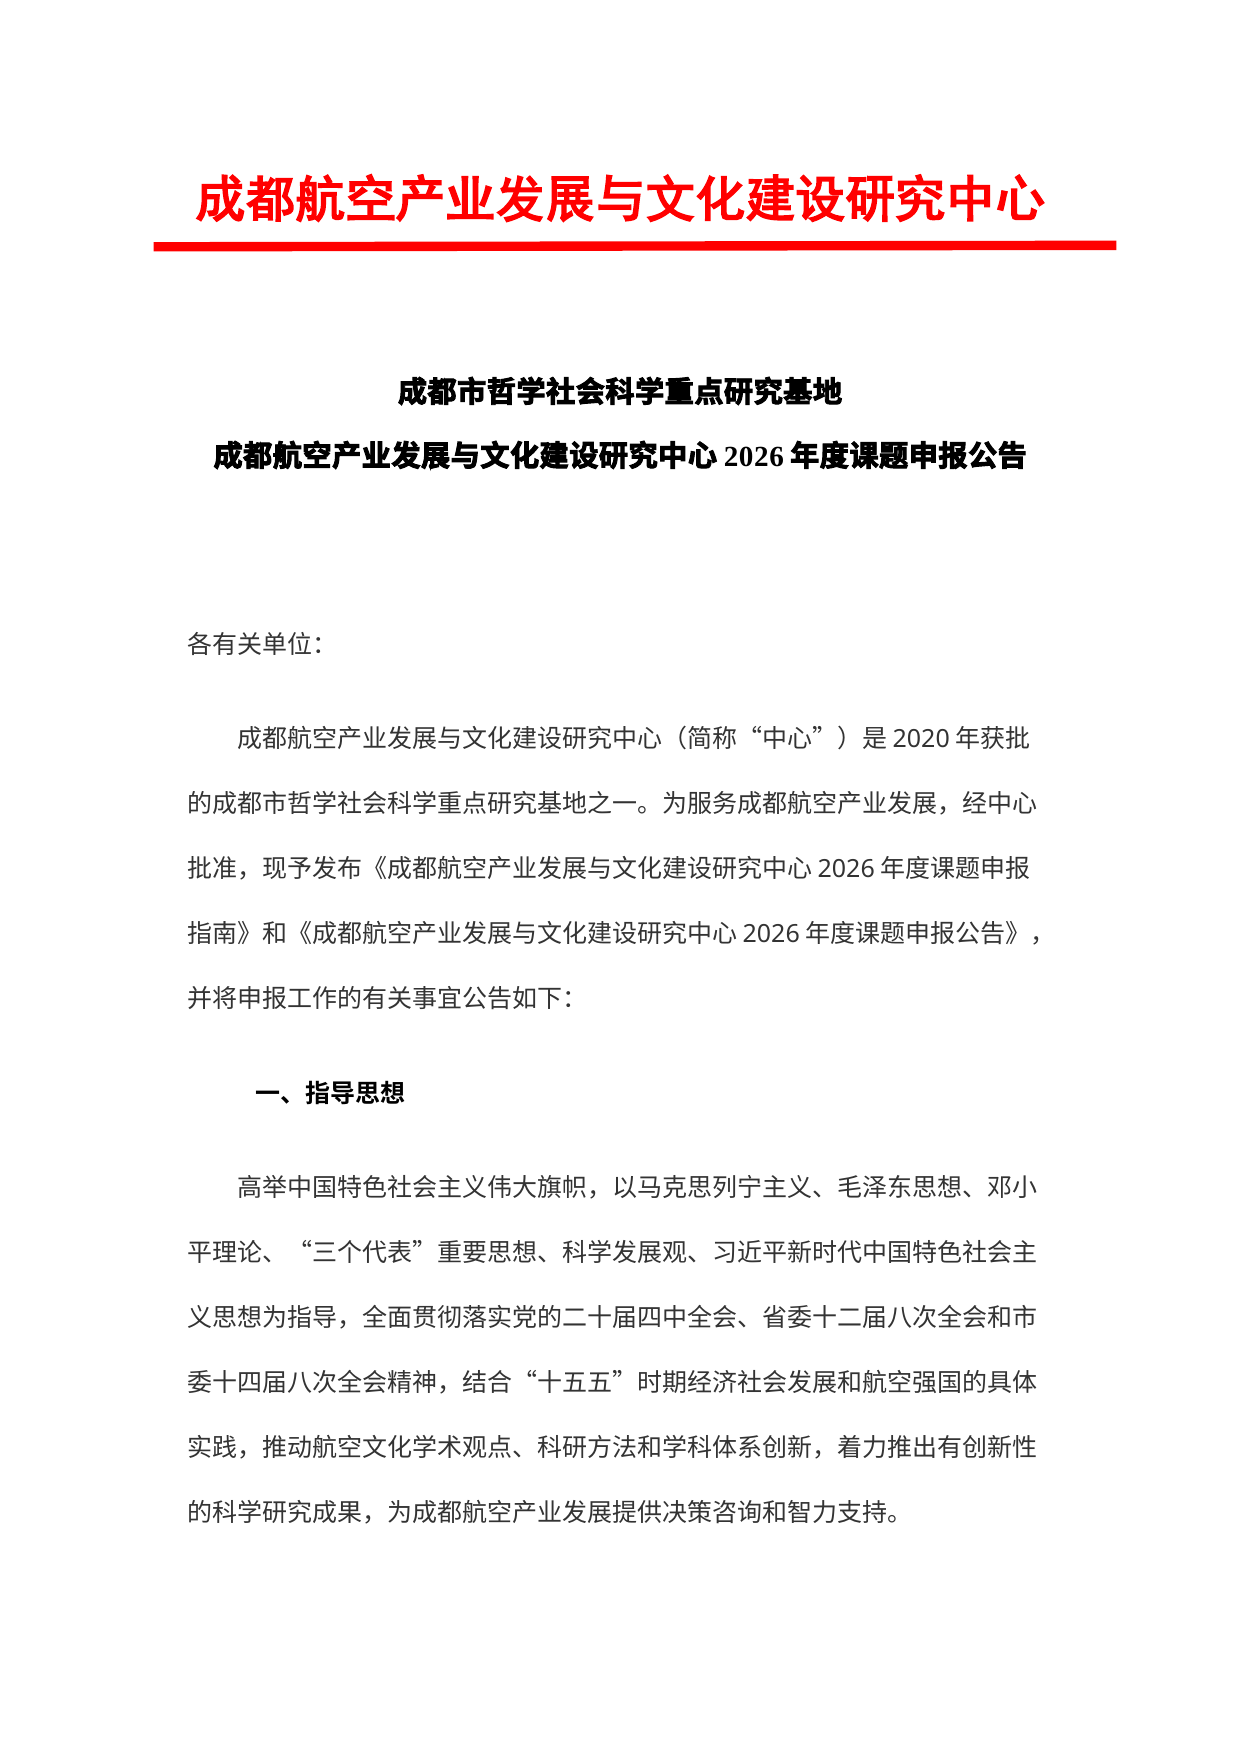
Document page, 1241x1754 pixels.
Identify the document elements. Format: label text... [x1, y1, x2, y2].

text 成都市哲学社会科学重点研究基地 [187, 357, 1053, 422]
text 一、指导思想 [187, 1059, 1053, 1124]
text 成都航空产业发展与文化建设研究中心 [187, 162, 1053, 227]
text 高举中国特色社会主义伟大旗帜，以马克思列宁主义、毛泽东思想、邓小平理论、“三个代表”重要思想、科学发展观、习近平新时代中国特色社会主义思想为指导，全面贯彻落实党的二十届四中全会、省委十二届八次全会和市委十四届八次全会精神，结合“十五五”时期经济社会发展和航空强国的具体实践，推动航空文化学术观点、科研方法和学科体系创新，着力推出有创新性的科学研究成果，为成都航空产业发展提供决策咨询和智力支持。 [187, 1153, 1053, 1543]
text 成都航空产业发展与文化建设研究中心（简称“中心”）是2020年获批的成都市哲学社会科学重点研究基地之一。为服务成都航空产业发展，经中心批准，现予发布《成都航空产业发展与文化建设研究中心2026年度课题申报指南》和《成都航空产业发展与文化建设研究中心2026年度课题申报公告》，并将申报工作的有关事宜公告如下： [187, 704, 1053, 1029]
text 成都航空产业发展与文化建设研究中心2026年度课题申报公告 [187, 422, 1053, 487]
text 各有关单位： [187, 610, 1053, 675]
